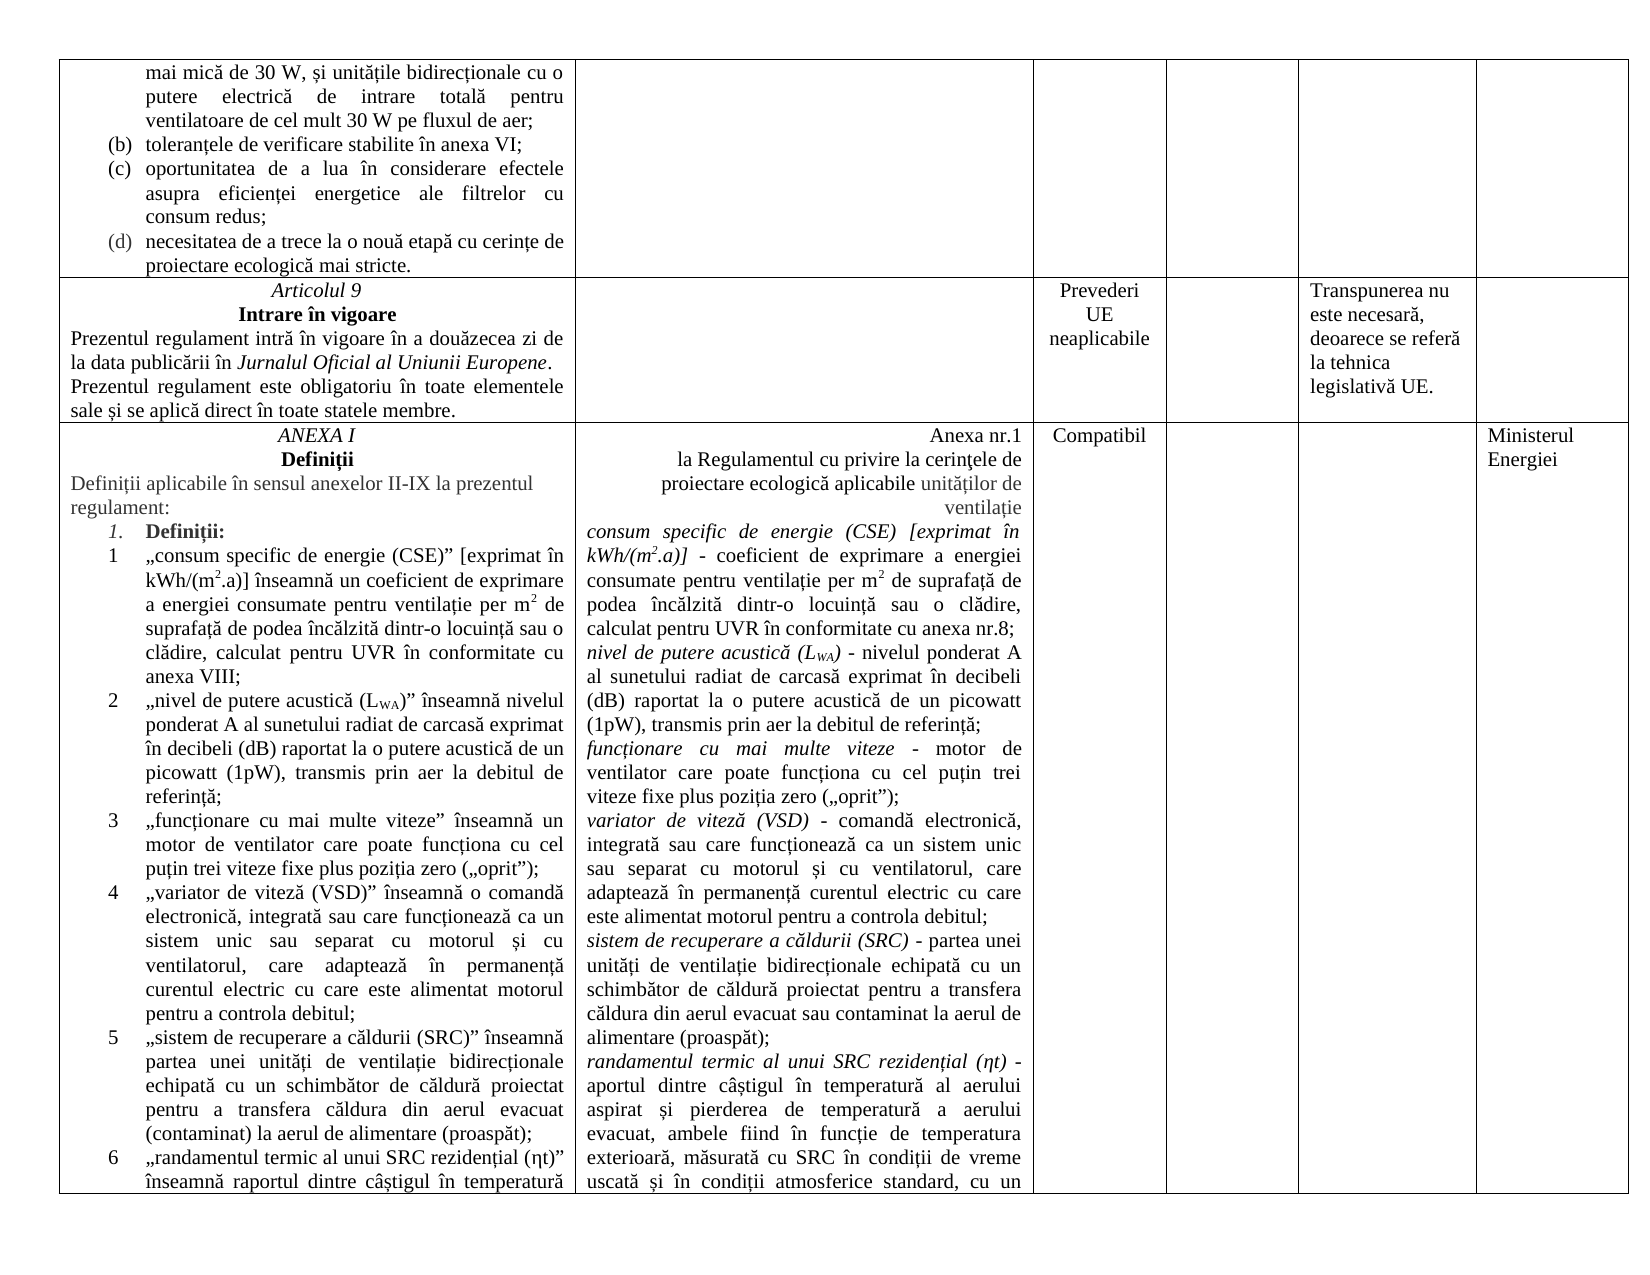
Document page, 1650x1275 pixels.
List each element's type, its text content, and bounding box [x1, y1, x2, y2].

table_cell [1167, 60, 1298, 277]
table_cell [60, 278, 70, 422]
table_cell Ministerul Energiei [1477, 423, 1628, 1193]
table_cell [576, 278, 1033, 422]
table_cell Compatibil [1034, 423, 1166, 1193]
table_cell [1167, 423, 1298, 1193]
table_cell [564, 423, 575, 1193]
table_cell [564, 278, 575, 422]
table_cell [1477, 278, 1628, 422]
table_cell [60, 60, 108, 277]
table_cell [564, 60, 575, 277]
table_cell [1034, 60, 1166, 277]
table_cell [1477, 60, 1628, 277]
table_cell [1299, 60, 1476, 277]
table_cell Prevederi UE neaplicabile [1034, 278, 1166, 422]
table_cell [576, 60, 1033, 277]
table_cell [1167, 278, 1298, 422]
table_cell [1299, 278, 1476, 422]
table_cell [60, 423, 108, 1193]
table_cell [1299, 423, 1476, 1193]
